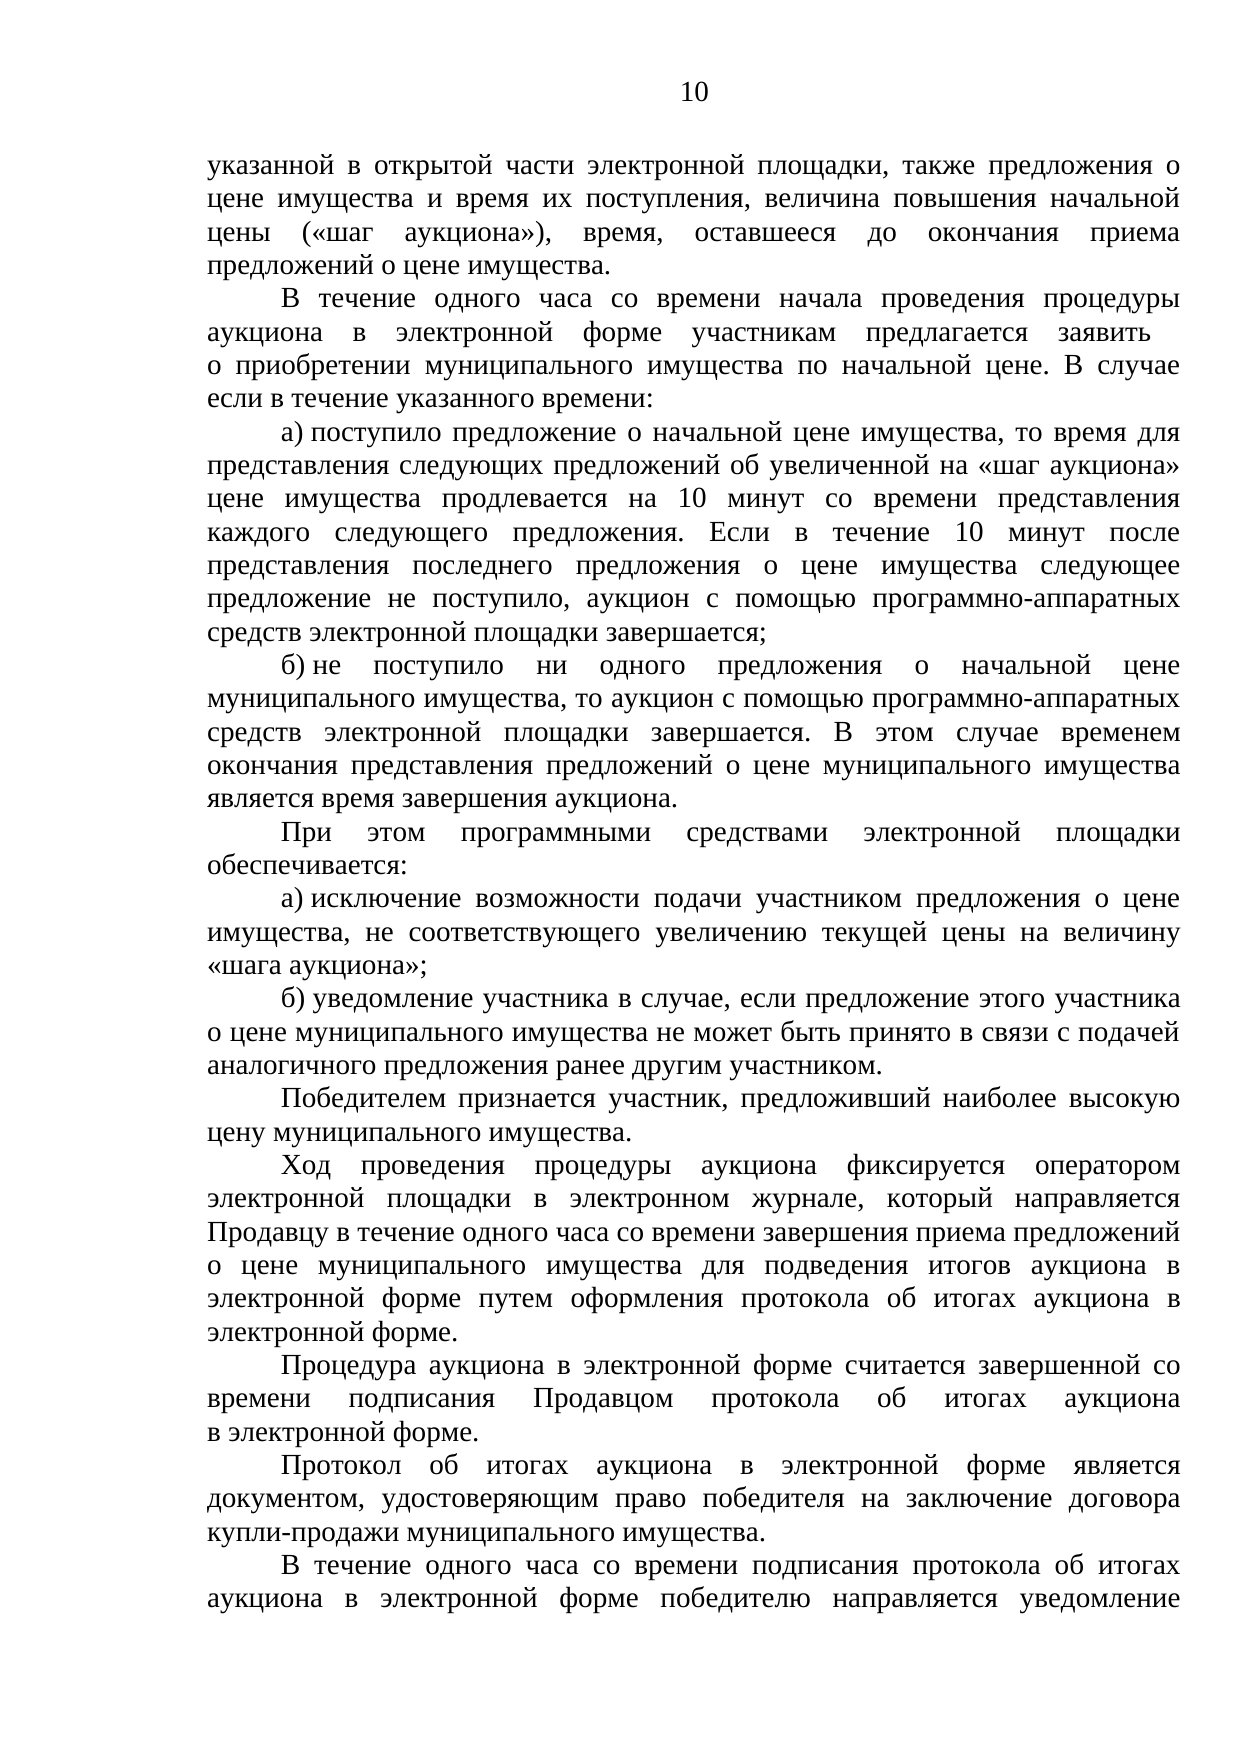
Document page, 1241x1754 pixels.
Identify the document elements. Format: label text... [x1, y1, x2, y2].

text Процедура аукциона в электронной форме считается завершенной со времени подписания Продавцом протокола об итогах аукциона в электронной форме. [207, 1348, 1181, 1448]
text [207, 1548, 1181, 1614]
text В течение одного часа со времени начала проведения процедуры аукциона в электронной форме участникам предлагается заявить о приобретении муниципального имущества по начальной цене. В случае если в течение указанного времени: [207, 281, 1181, 414]
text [207, 148, 1181, 281]
text Ход проведения процедуры аукциона фиксируется оператором электронной площадки в электронном журнале, который направляется Продавцу в течение одного часа со времени завершения приема предложений о цене муниципального имущества для подведения итогов аукциона в электронной форме путем оформления протокола об итогах аукциона в электронной форме. [207, 1148, 1181, 1348]
text Победителем признается участник, предложивший наиболее высокую цену муниципального имущества. [207, 1081, 1181, 1148]
text б) не поступило ни одного предложения о начальной цене муниципального имущества, то аукцион с помощью программно-аппаратных средств электронной площадки завершается. В этом случае временем окончания представления предложений о цене муниципального имущества является время завершения аукциона. [207, 648, 1181, 814]
text а) поступило предложение о начальной цене имущества, то время для представления следующих предложений об увеличенной на «шаг аукциона» цене имущества продлевается на 10 минут со времени представления каждого следующего предложения. Если в течение 10 минут после представления последнего предложения о цене имущества следующее предложение не поступило, аукцион с помощью программно-аппаратных средств электронной площадки завершается; [207, 414, 1181, 648]
text а) исключение возможности подачи участником предложения о цене имущества, не соответствующего увеличению текущей цены на величину «шага аукциона»; [207, 881, 1181, 981]
text Протокол об итогах аукциона в электронной форме является документом, удостоверяющим право победителя на заключение договора купли-продажи муниципального имущества. [207, 1448, 1181, 1548]
text При этом программными средствами электронной площадки обеспечивается: [207, 814, 1181, 881]
text б) уведомление участника в случае, если предложение этого участника о цене муниципального имущества не может быть принято в связи с подачей аналогичного предложения ранее другим участником. [207, 981, 1181, 1081]
